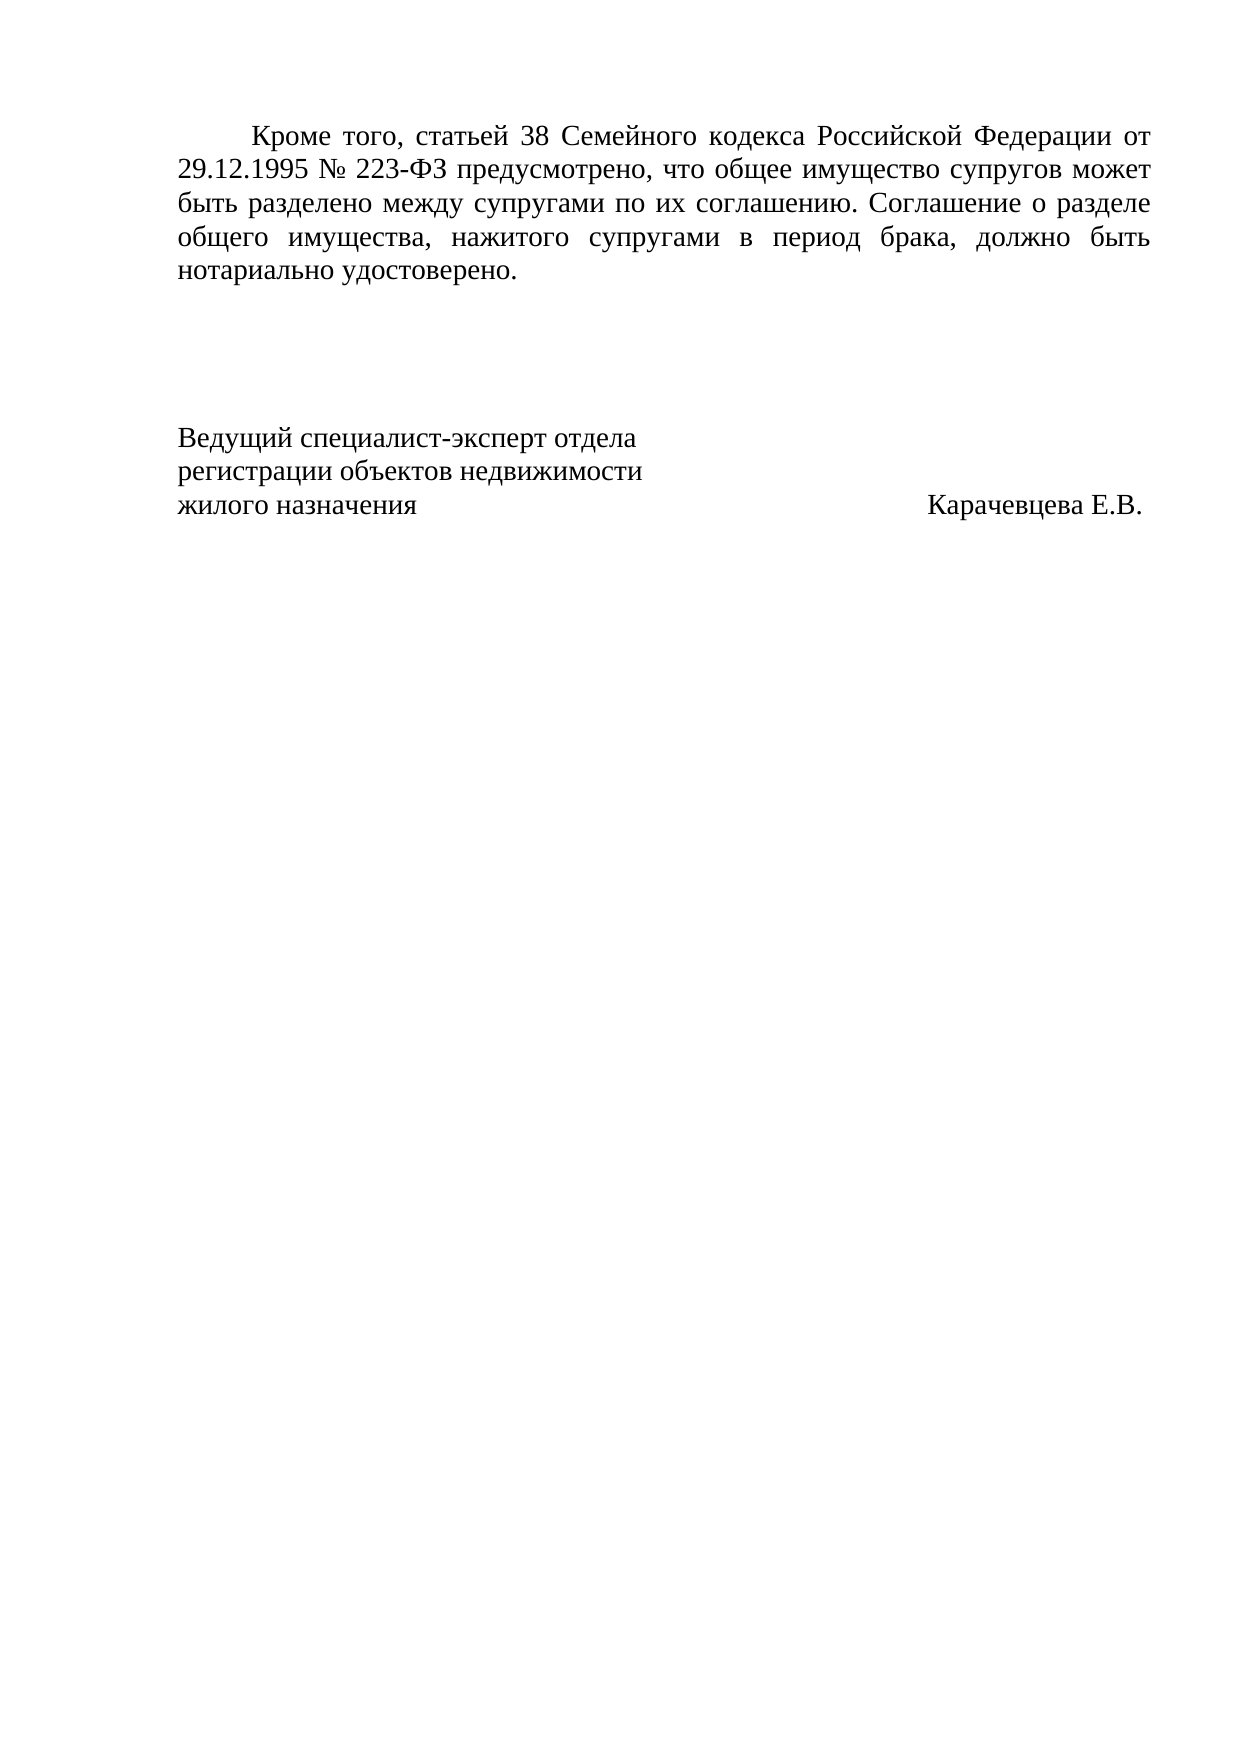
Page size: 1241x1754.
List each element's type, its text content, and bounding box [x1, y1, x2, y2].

text регистрации объектов недвижимости [177, 453, 1152, 487]
text жилого назначения Карачевцева Е.В. [177, 487, 1152, 521]
text Ведущий специалист-эксперт отдела [177, 420, 1152, 453]
text Кроме того, статьей 38 Семейного кодекса Российской Федерации от 29.12.1995 № 223-ФЗ предусмотрено, что общее имущество супругов может быть разделено между супругами по их соглашению. Соглашение о разделе общего имущества, нажитого супругами в период брака, должно быть нотариально удостоверено. [177, 118, 1152, 286]
